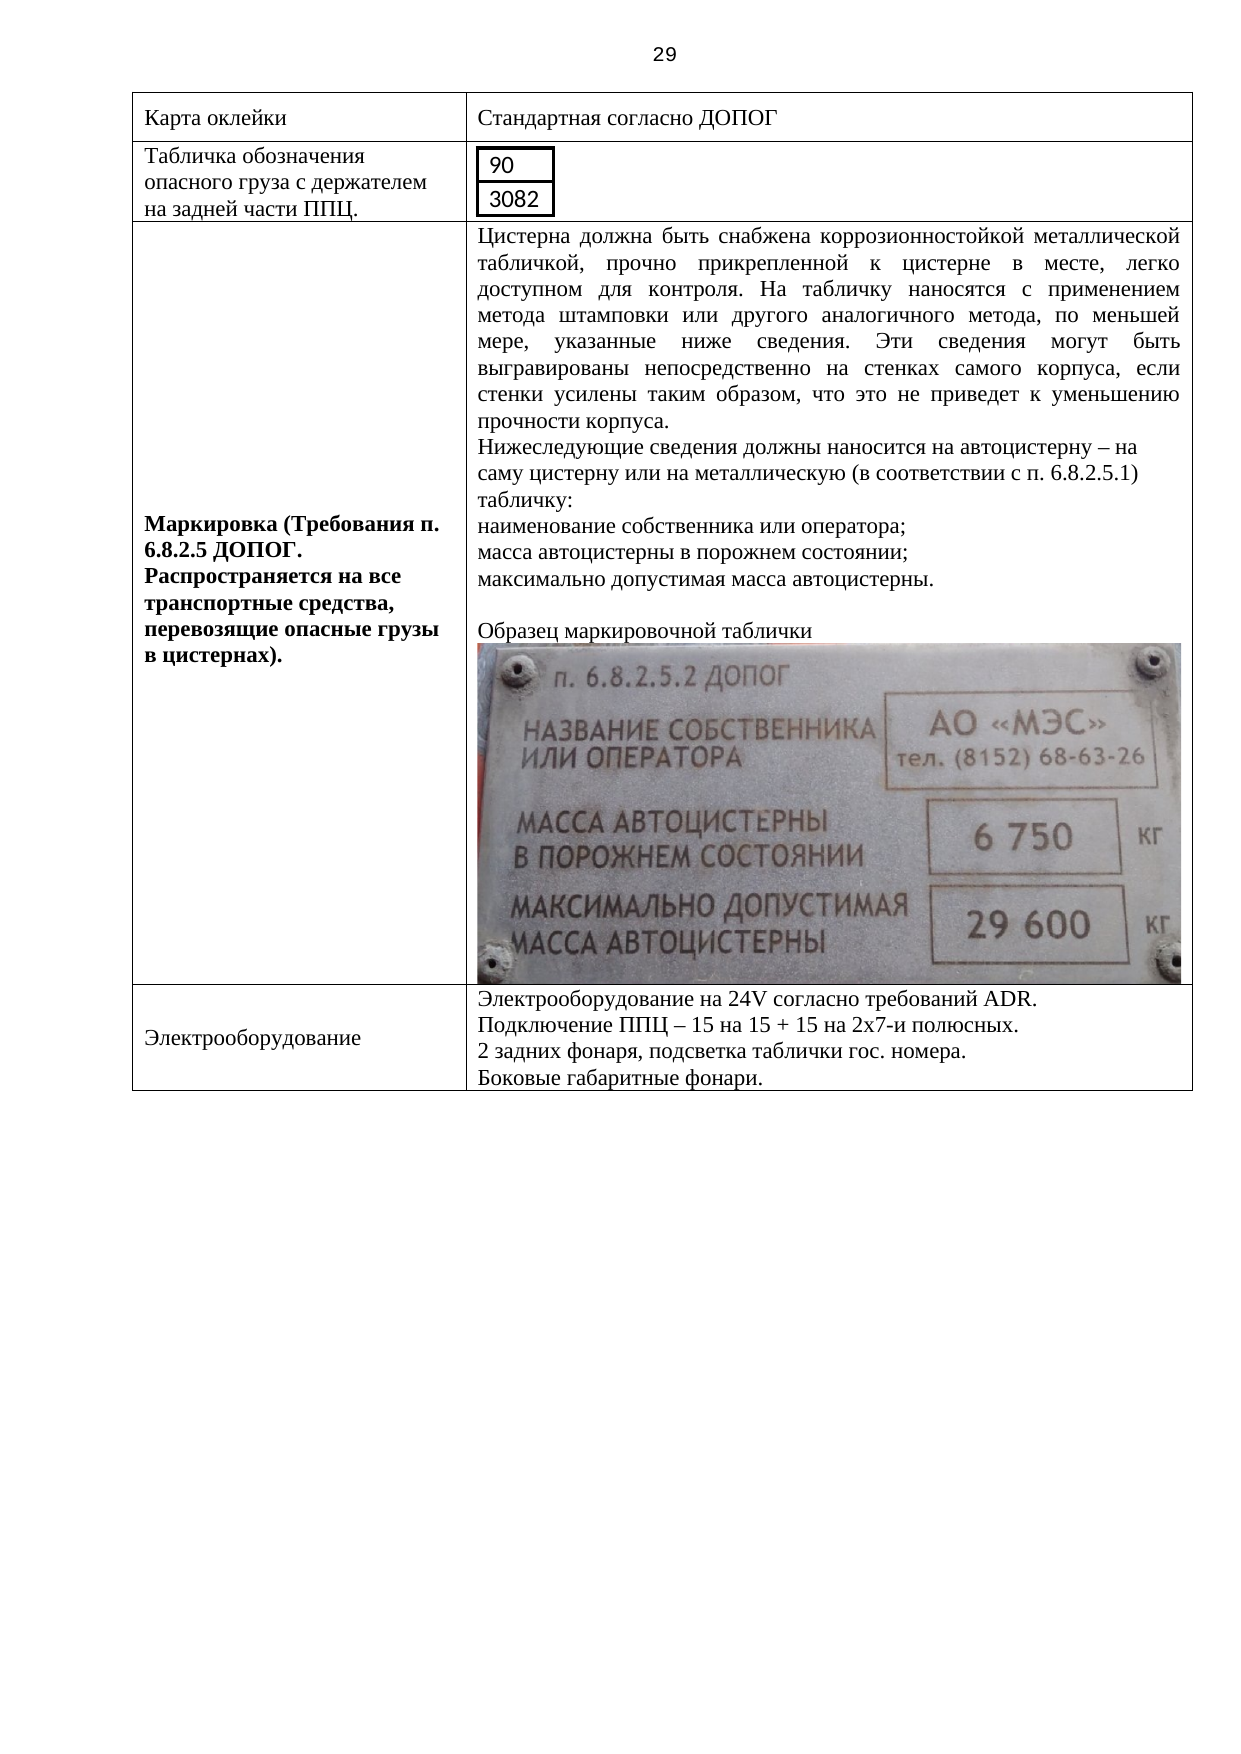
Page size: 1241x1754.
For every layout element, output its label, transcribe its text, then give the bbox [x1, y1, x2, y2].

table_cell Табличка обозначения опасного груза с держателем на задней части ППЦ. [133, 142, 466, 221]
picture [477, 643, 1182, 984]
table_cell Электрооборудование [133, 985, 466, 1090]
table_cell Цистерна должна быть снабжена коррозионностойкой металлической табличкой, прочно прикрепленной к цистерне в месте, легко доступном для контроля. На табличку наносятся с применением метода штамповки или другого аналогичного метода, по меньшей мере, указанные ниже сведения. Эти сведения могут быть выгравированы непосредственно на стенках самого корпуса, если стенки усилены таким образом, что это не приведет к уменьшению прочности корпуса. Нижеследующие сведения должны наносится на автоцистерну – на саму цистерну или на металлическую (в соответствии с п. 6.8.2.5.1) табличку: наименование собственника или оператора; масса автоцистерны в порожнем состоянии; максимально допустимая масса автоцистерны. Образец маркировочной таблички [467, 222, 1192, 984]
table_cell Маркировка (Требования п. 6.8.2.5 ДОПОГ. Распространяется на все транспортные средства, перевозящие опасные грузы в цистернах). [133, 222, 466, 984]
table_cell Стандартная согласно ДОПОГ [467, 93, 1192, 141]
table_cell Карта оклейки [133, 93, 466, 141]
table_cell Электрооборудование на 24V согласно требований ADR. Подключение ППЦ – 15 на 15 + 15 на 2x7-и полюсных. 2 задних фонаря, подсветка таблички гос. номера. Боковые габаритные фонари. [467, 985, 1192, 1090]
table_cell [467, 142, 1192, 221]
